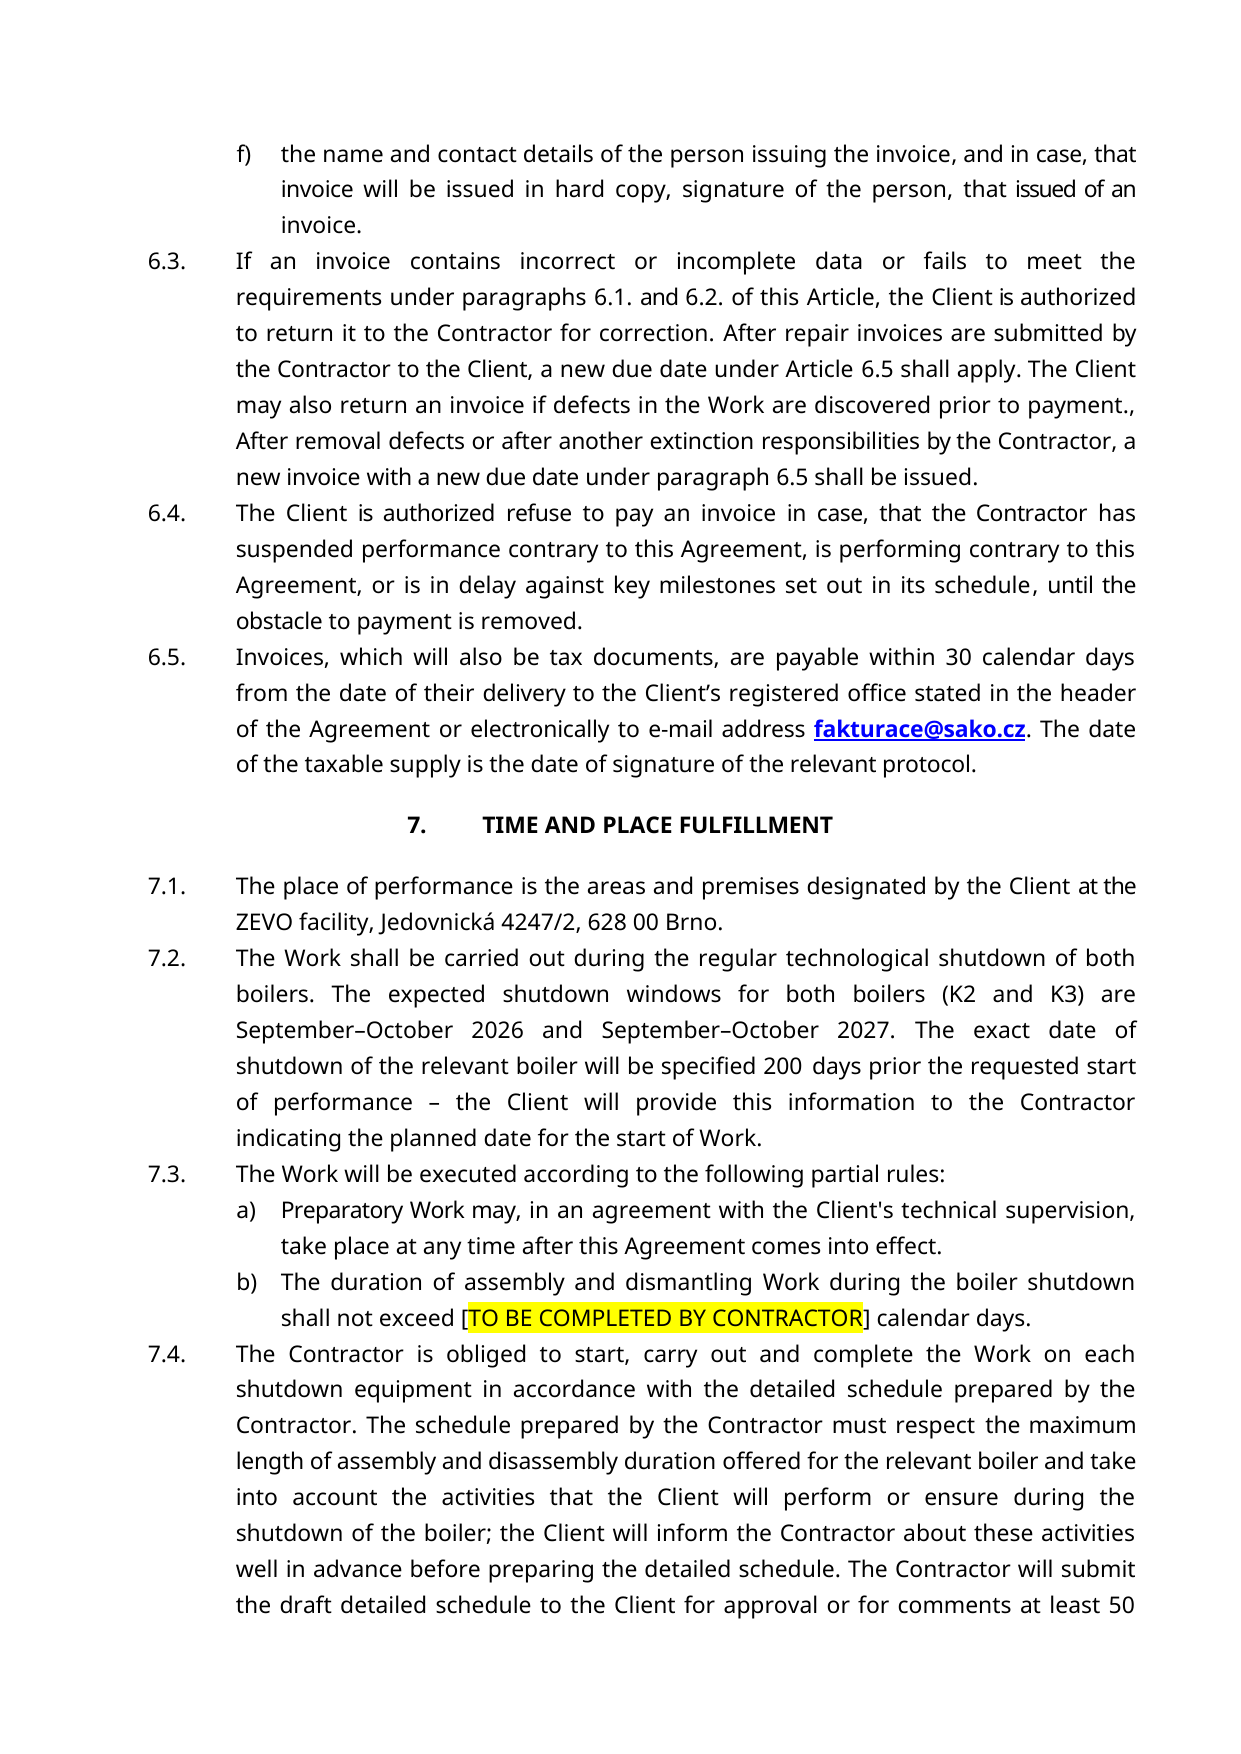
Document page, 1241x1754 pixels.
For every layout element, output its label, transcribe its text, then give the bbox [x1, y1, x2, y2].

subtitle TIME AND PLACE FULFILLMENT [103, 809, 1137, 841]
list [148, 1337, 1137, 1620]
list The duration of assembly and dismantling Work during the boiler shutdown shall not exceed [TO BE COMPLETED BY CONTRACTOR] calendar days. [236, 1266, 1137, 1333]
list The place of performance is the areas and premises designated by the Client at the ZEVO facility, Jedovnická 4247/2, 628 00 Brno. [148, 870, 1137, 937]
list The Work shall be carried out during the regular technological shutdown of both boilers. The expected shutdown windows for both boilers (K2 and K3) are September–October 2026 and September–October 2027. The exact date of shutdown of the relevant boiler will be specified 200 days prior the requested start of performance – the Client will provide this information to the Contractor indicating the planned date for the start of Work. [148, 942, 1137, 1153]
list Invoices, which will also be tax documents, are payable within 30 calendar days from the date of their delivery to the Client’s registered office stated in the header of the Agreement or electronically to e-mail address fakturace@sako.cz. The date of the taxable supply is the date of signature of the relevant protocol. [148, 641, 1137, 780]
list Preparatory Work may, in an agreement with the Client's technical supervision, take place at any time after this Agreement comes into effect. [236, 1194, 1137, 1261]
list The Client is authorized refuse to pay an invoice in case, that the Contractor has suspended performance contrary to this Agreement, is performing contrary to this Agreement, or is in delay against key milestones set out in its schedule, until the obstacle to payment is removed. [148, 497, 1137, 636]
list The Work will be executed according to the following partial rules: [148, 1158, 1137, 1189]
list If an invoice contains incorrect or incomplete data or fails to meet the requirements under paragraphs 6.1. and 6.2. of this Article, the Client is authorized to return it to the Contractor for correction. After repair invoices are submitted by the Contractor to the Client, a new due date under Article 6.5 shall apply. The Client may also return an invoice if defects in the Work are discovered prior to payment., After removal defects or after another extinction responsibilities by the Contractor, a new invoice with a new due date under paragraph 6.5 shall be issued. [148, 245, 1137, 492]
list the name and contact details of the person issuing the invoice, and in case, that invoice will be issued in hard copy, signature of the person, that issued of an invoice. [236, 137, 1137, 241]
